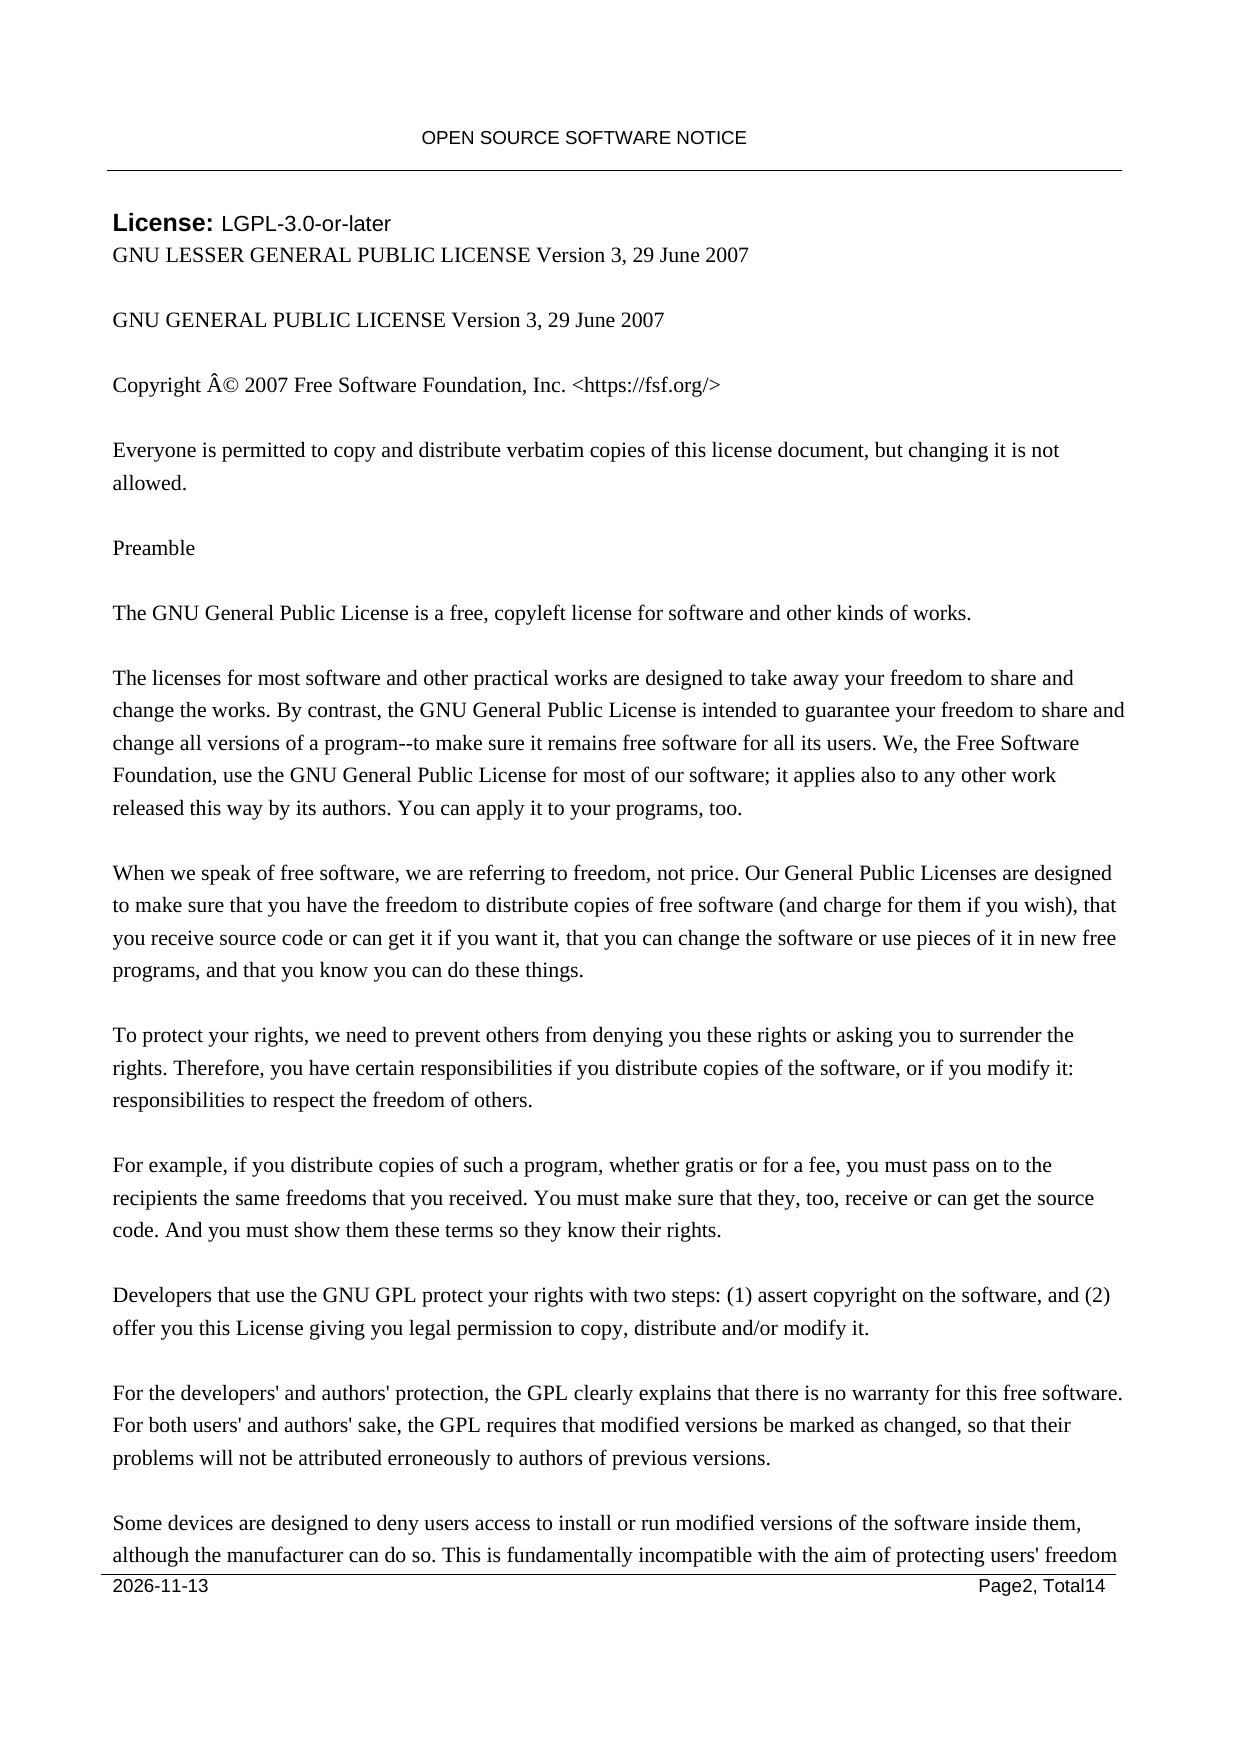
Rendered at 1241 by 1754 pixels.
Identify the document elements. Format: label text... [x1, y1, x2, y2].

text License: LGPL-3.0-or-later [112, 206, 1128, 239]
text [112, 239, 1128, 1571]
